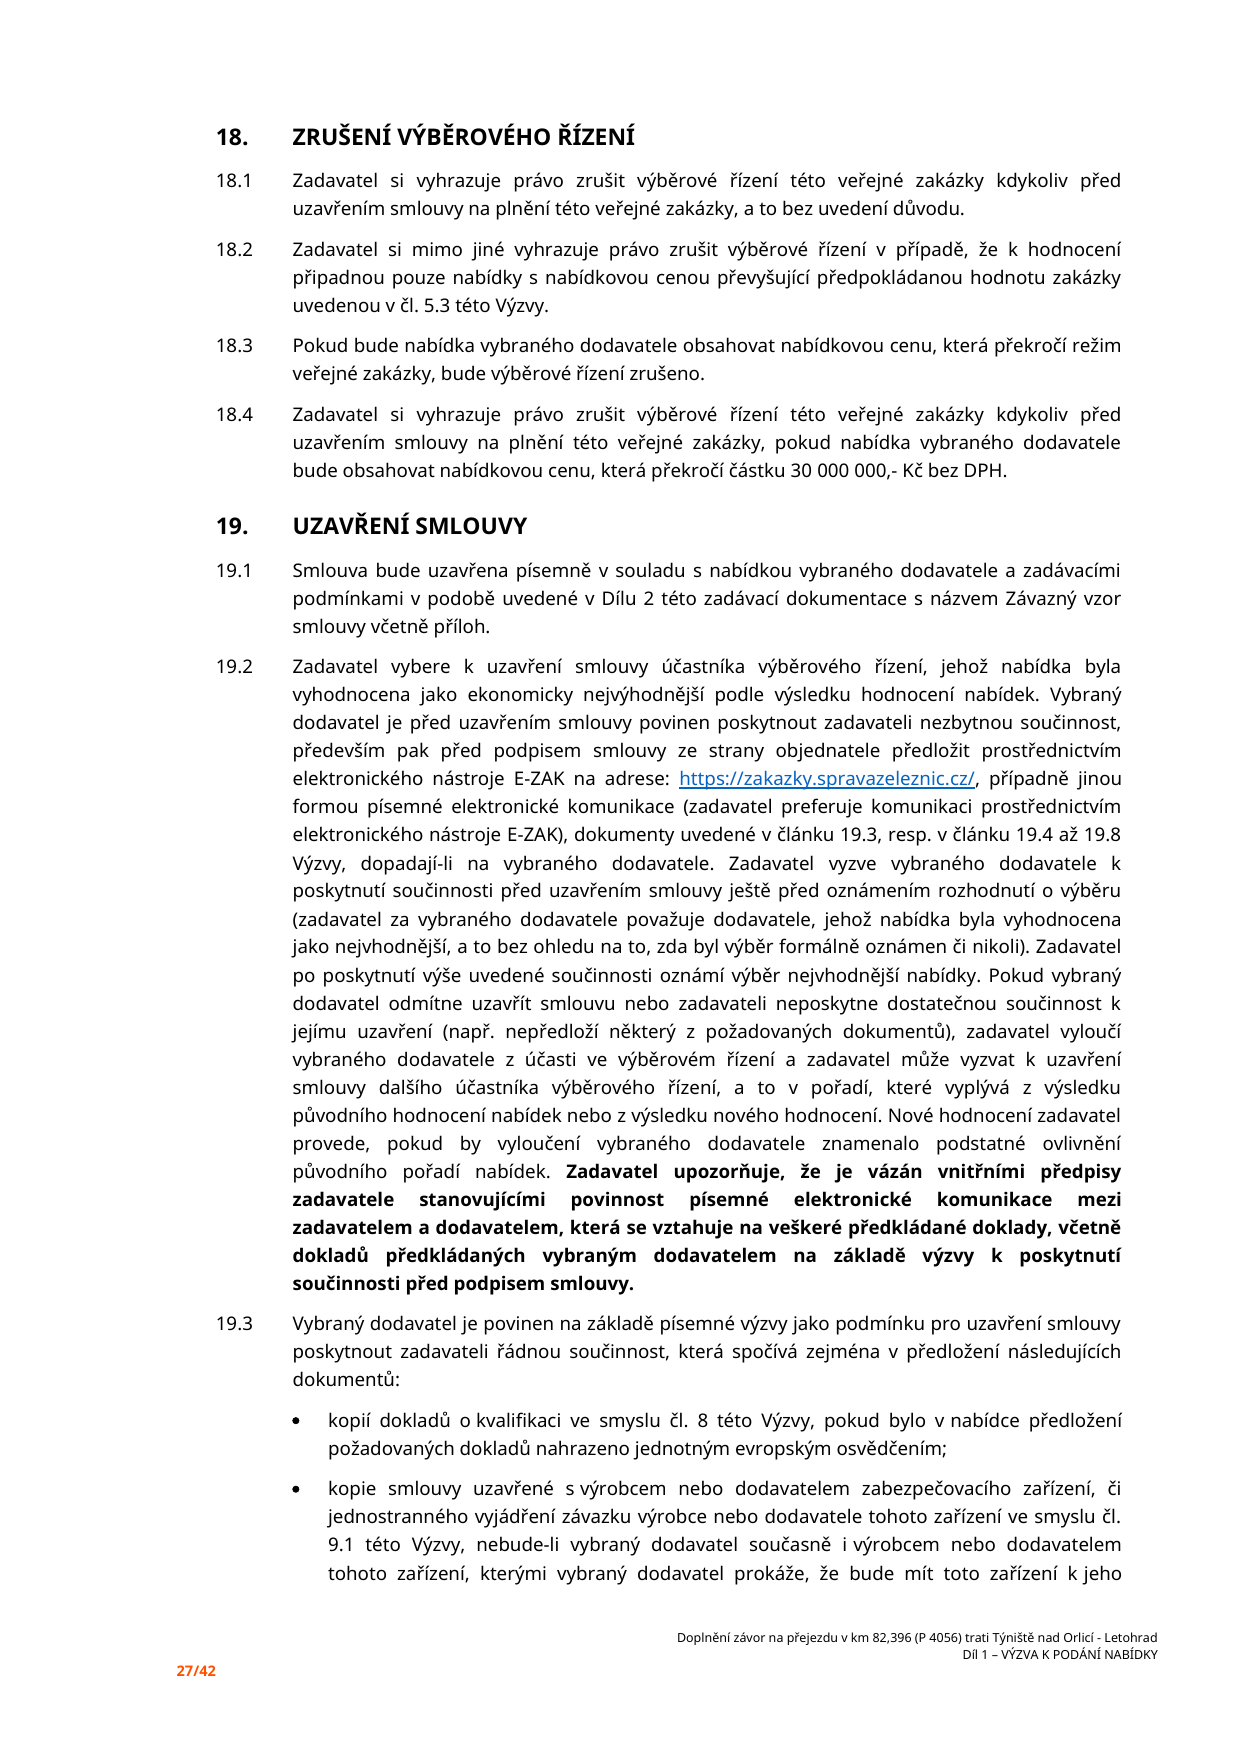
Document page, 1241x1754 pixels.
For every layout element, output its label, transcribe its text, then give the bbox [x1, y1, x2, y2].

text Smlouva bude uzavřena písemně v souladu s nabídkou vybraného dodavatele a zadávacími podmínkami v podobě uvedené v Dílu 2 této zadávací dokumentace s názvem Závazný vzor smlouvy včetně příloh. [216, 557, 1122, 639]
text Pokud bude nabídka vybraného dodavatele obsahovat nabídkovou cenu, která překročí režim veřejné zakázky, bude výběrové řízení zrušeno. [216, 333, 1122, 386]
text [292, 1476, 1122, 1585]
text kopií dokladů o kvalifikaci ve smyslu čl. 8 této Výzvy, pokud bylo v nabídce předložení požadovaných dokladů nahrazeno jednotným evropským osvědčením; [292, 1407, 1122, 1461]
text UZAVŘENÍ SMLOUVY [216, 510, 1122, 541]
text Zadavatel si mimo jiné vyhrazuje právo zrušit výběrové řízení v případě, že k hodnocení připadnou pouze nabídky s nabídkovou cenou převyšující předpokládanou hodnotu zakázky uvedenou v čl. 5.3 této Výzvy. [216, 236, 1122, 318]
text ZRUŠENÍ VÝBĚROVÉHO ŘÍZENÍ [216, 121, 1122, 152]
text Zadavatel si vyhrazuje právo zrušit výběrové řízení této veřejné zakázky kdykoliv před uzavřením smlouvy na plnění této veřejné zakázky, pokud nabídka vybraného dodavatele bude obsahovat nabídkovou cenu, která překročí částku 30 000 000,- Kč bez DPH. [216, 401, 1122, 483]
text Zadavatel si vyhrazuje právo zrušit výběrové řízení této veřejné zakázky kdykoliv před uzavřením smlouvy na plnění této veřejné zakázky, a to bez uvedení důvodu. [216, 167, 1122, 221]
text Zadavatel vybere k uzavření smlouvy účastníka výběrového řízení, jehož nabídka byla vyhodnocena jako ekonomicky nejvýhodnější podle výsledku hodnocení nabídek. Vybraný dodavatel je před uzavřením smlouvy povinen poskytnout zadavateli nezbytnou součinnost, především pak před podpisem smlouvy ze strany objednatele předložit prostřednictvím elektronického nástroje E-ZAK na adrese: https://zakazky.spravazeleznic.cz/, případně jinou formou písemné elektronické komunikace (zadavatel preferuje komunikaci prostřednictvím elektronického nástroje E-ZAK), dokumenty uvedené v článku 19.3, resp. v článku 19.4 až 19.8 Výzvy, dopadají-li na vybraného dodavatele. Zadavatel vyzve vybraného dodavatele k poskytnutí součinnosti před uzavřením smlouvy ještě před oznámením rozhodnutí o výběru (zadavatel za vybraného dodavatele považuje dodavatele, jehož nabídka byla vyhodnocena jako nejvhodnější, a to bez ohledu na to, zda byl výběr formálně oznámen či nikoli). Zadavatel po poskytnutí výše uvedené součinnosti oznámí výběr nejvhodnější nabídky. Pokud vybraný dodavatel odmítne uzavřít smlouvu nebo zadavateli neposkytne dostatečnou součinnost k jejímu uzavření (např. nepředloží některý z požadovaných dokumentů), zadavatel vyloučí vybraného dodavatele z účasti ve výběrovém řízení a zadavatel může vyzvat k uzavření smlouvy dalšího účastníka výběrového řízení, a to v pořadí, které vyplývá z výsledku původního hodnocení nabídek nebo z výsledku nového hodnocení. Nové hodnocení zadavatel provede, pokud by vyloučení vybraného dodavatele znamenalo podstatné ovlivnění původního pořadí nabídek. Zadavatel upozorňuje, že je vázán vnitřními předpisy zadavatele stanovujícími povinnost písemné elektronické komunikace mezi zadavatelem a dodavatelem, která se vztahuje na veškeré předkládané doklady, včetně dokladů předkládaných vybraným dodavatelem na základě výzvy k poskytnutí součinnosti před podpisem smlouvy. [216, 654, 1122, 1296]
text Vybraný dodavatel je povinen na základě písemné výzvy jako podmínku pro uzavření smlouvy poskytnout zadavateli řádnou součinnost, která spočívá zejména v předložení následujících dokumentů: [216, 1311, 1122, 1392]
